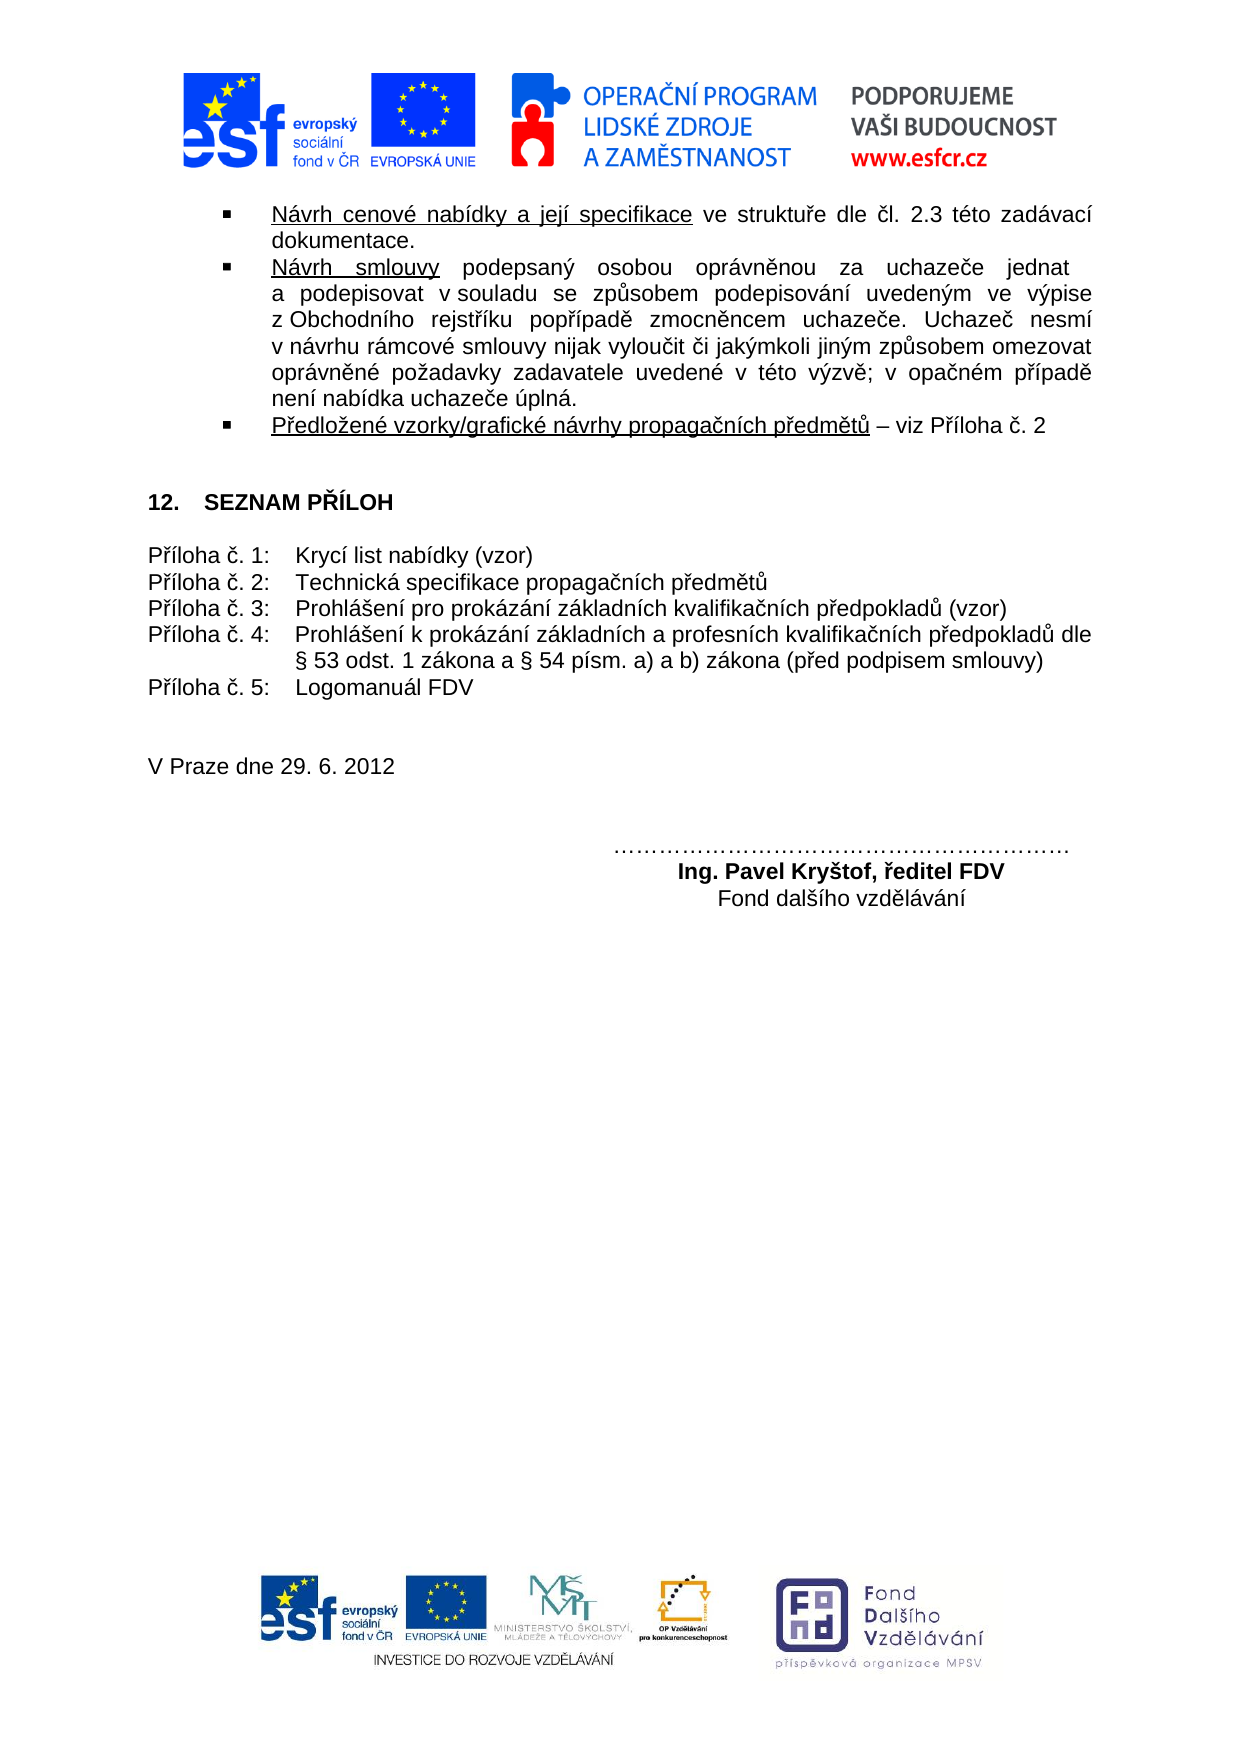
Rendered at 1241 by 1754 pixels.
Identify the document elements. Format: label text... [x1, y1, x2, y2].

text V Praze dne 29. 6. 2012 [148, 753, 1092, 779]
text Ing. Pavel Kryštof, ředitel FDV [590, 858, 1092, 885]
list Návrh smlouvy podepsaný osobou oprávněnou za uchazeče jednat a podepisovat v souladu se způsobem podepisování uvedeným ve výpise z Obchodního rejstříku popřípadě zmocněncem uchazeče. Uchazeč nesmí v návrhu rámcové smlouvy nijak vyloučit či jakýmkoli jiným způsobem omezovat oprávněné požadavky zadavatele uvedené v této výzvě; v opačném případě není nabídka uchazeče úplná. [221, 253, 1092, 412]
text Příloha č. 3: Prohlášení pro prokázání základních kvalifikačních předpokladů (vzor) [148, 595, 1092, 621]
picture [183, 73, 1057, 173]
text …………………………………………………… [590, 832, 1092, 858]
picture [237, 1554, 1004, 1681]
text Příloha č. 4: Prohlášení k prokázání základních a profesních kvalifikačních předpokladů dle § 53 odst. 1 zákona a § 54 písm. a) a b) zákona (před podpisem smlouvy) [148, 621, 1092, 674]
text Příloha č. 1: Krycí list nabídky (vzor) [148, 542, 1092, 568]
list SEZNAM PŘÍLOH [148, 489, 1092, 516]
text Fond dalšího vzdělávání [590, 885, 1092, 911]
list Předložené vzorky/grafické návrhy propagačních předmětů – viz Příloha č. 2 [221, 412, 1092, 438]
text Příloha č. 2: Technická specifikace propagačních předmětů [148, 568, 1092, 595]
text Příloha č. 5: Logomanuál FDV [148, 674, 1092, 700]
list Návrh cenové nabídky a její specifikace ve struktuře dle čl. 2.3 této zadávací dokumentace. [221, 201, 1092, 253]
